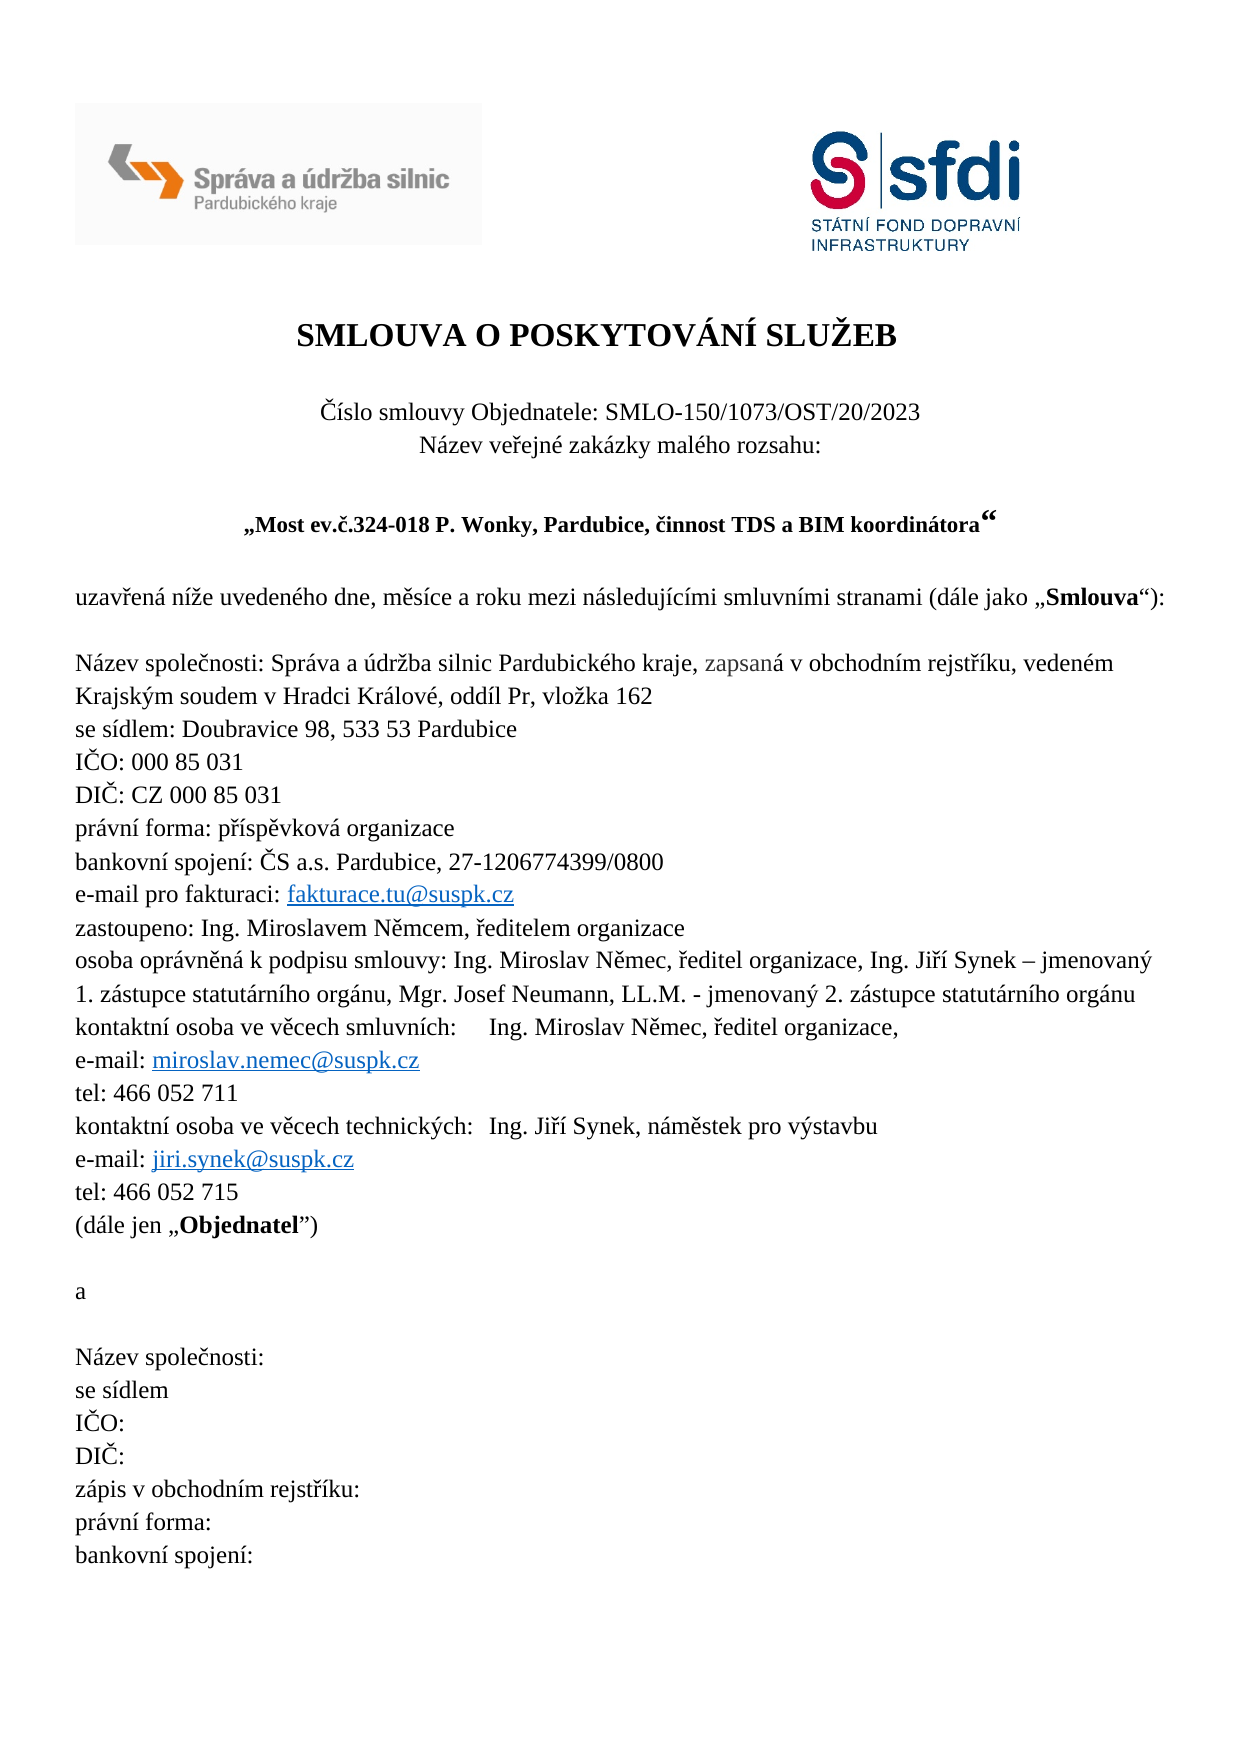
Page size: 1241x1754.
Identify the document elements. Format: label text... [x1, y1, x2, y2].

text se sídlem: Doubravice 98, 533 53 Pardubice [75, 714, 1165, 743]
text Název společnosti: [75, 1342, 1165, 1371]
text e-mail pro fakturaci: fakturace.tu@suspk.cz [75, 879, 1165, 908]
text tel: 466 052 715 [75, 1177, 1165, 1206]
text bankovní spojení: [75, 1540, 1165, 1569]
text (dále jen „Objednatel”) [75, 1210, 1165, 1238]
text IČO: [75, 1408, 1165, 1437]
text Číslo smlouvy Objednatele: SMLO-150/1073/OST/20/2023 [75, 397, 1165, 426]
text osoba oprávněná k podpisu smlouvy: Ing. Miroslav Němec, ředitel organizace, Ing. Jiří Synek – jmenovaný 1. zástupce statutárního orgánu, Mgr. Josef Neumann, LL.M. - jmenovaný 2. zástupce statutárního orgánu [75, 946, 1165, 1007]
text IČO: 000 85 031 [75, 747, 1165, 776]
text se sídlem [75, 1375, 1165, 1404]
text kontaktní osoba ve věcech technických: Ing. Jiří Synek, náměstek pro výstavbu [75, 1111, 1165, 1139]
text uzavřená níže uvedeného dne, měsíce a roku mezi následujícími smluvními stranami (dále jako „Smlouva“): [75, 582, 1165, 611]
text zastoupeno: Ing. Miroslavem Němcem, ředitelem organizace [75, 913, 1165, 941]
text Název veřejné zakázky malého rozsahu: [75, 430, 1165, 459]
text právní forma: [75, 1507, 1165, 1536]
text SMLOUVA O POSKYTOVÁNÍ SLUŽEB [222, 316, 1168, 354]
text „Most ev.č.324-018 P. Wonky, Pardubice, činnost TDS a BIM koordinátora“ [75, 501, 1165, 539]
text e-mail: jiri.synek@suspk.cz [75, 1144, 1165, 1172]
text právní forma: příspěvková organizace [75, 813, 1165, 842]
text tel: 466 052 711 [75, 1078, 1165, 1106]
text kontaktní osoba ve věcech smluvních: Ing. Miroslav Němec, ředitel organizace, [75, 1012, 1165, 1040]
text bankovní spojení: ČS a.s. Pardubice, 27-1206774399/0800 [75, 847, 1165, 875]
picture [810, 130, 1021, 251]
text DIČ: CZ 000 85 031 [75, 781, 1165, 809]
text Název společnosti: Správa a údržba silnic Pardubického kraje, zapsaná v obchodním rejstříku, vedeném Krajským soudem v Hradci Králové, oddíl Pr, vložka 162 [75, 648, 1165, 710]
picture [75, 103, 482, 245]
text e-mail: miroslav.nemec@suspk.cz [75, 1045, 1165, 1073]
text zápis v obchodním rejstříku: [75, 1474, 1165, 1503]
text a [75, 1276, 1165, 1304]
text DIČ: [75, 1441, 1165, 1470]
